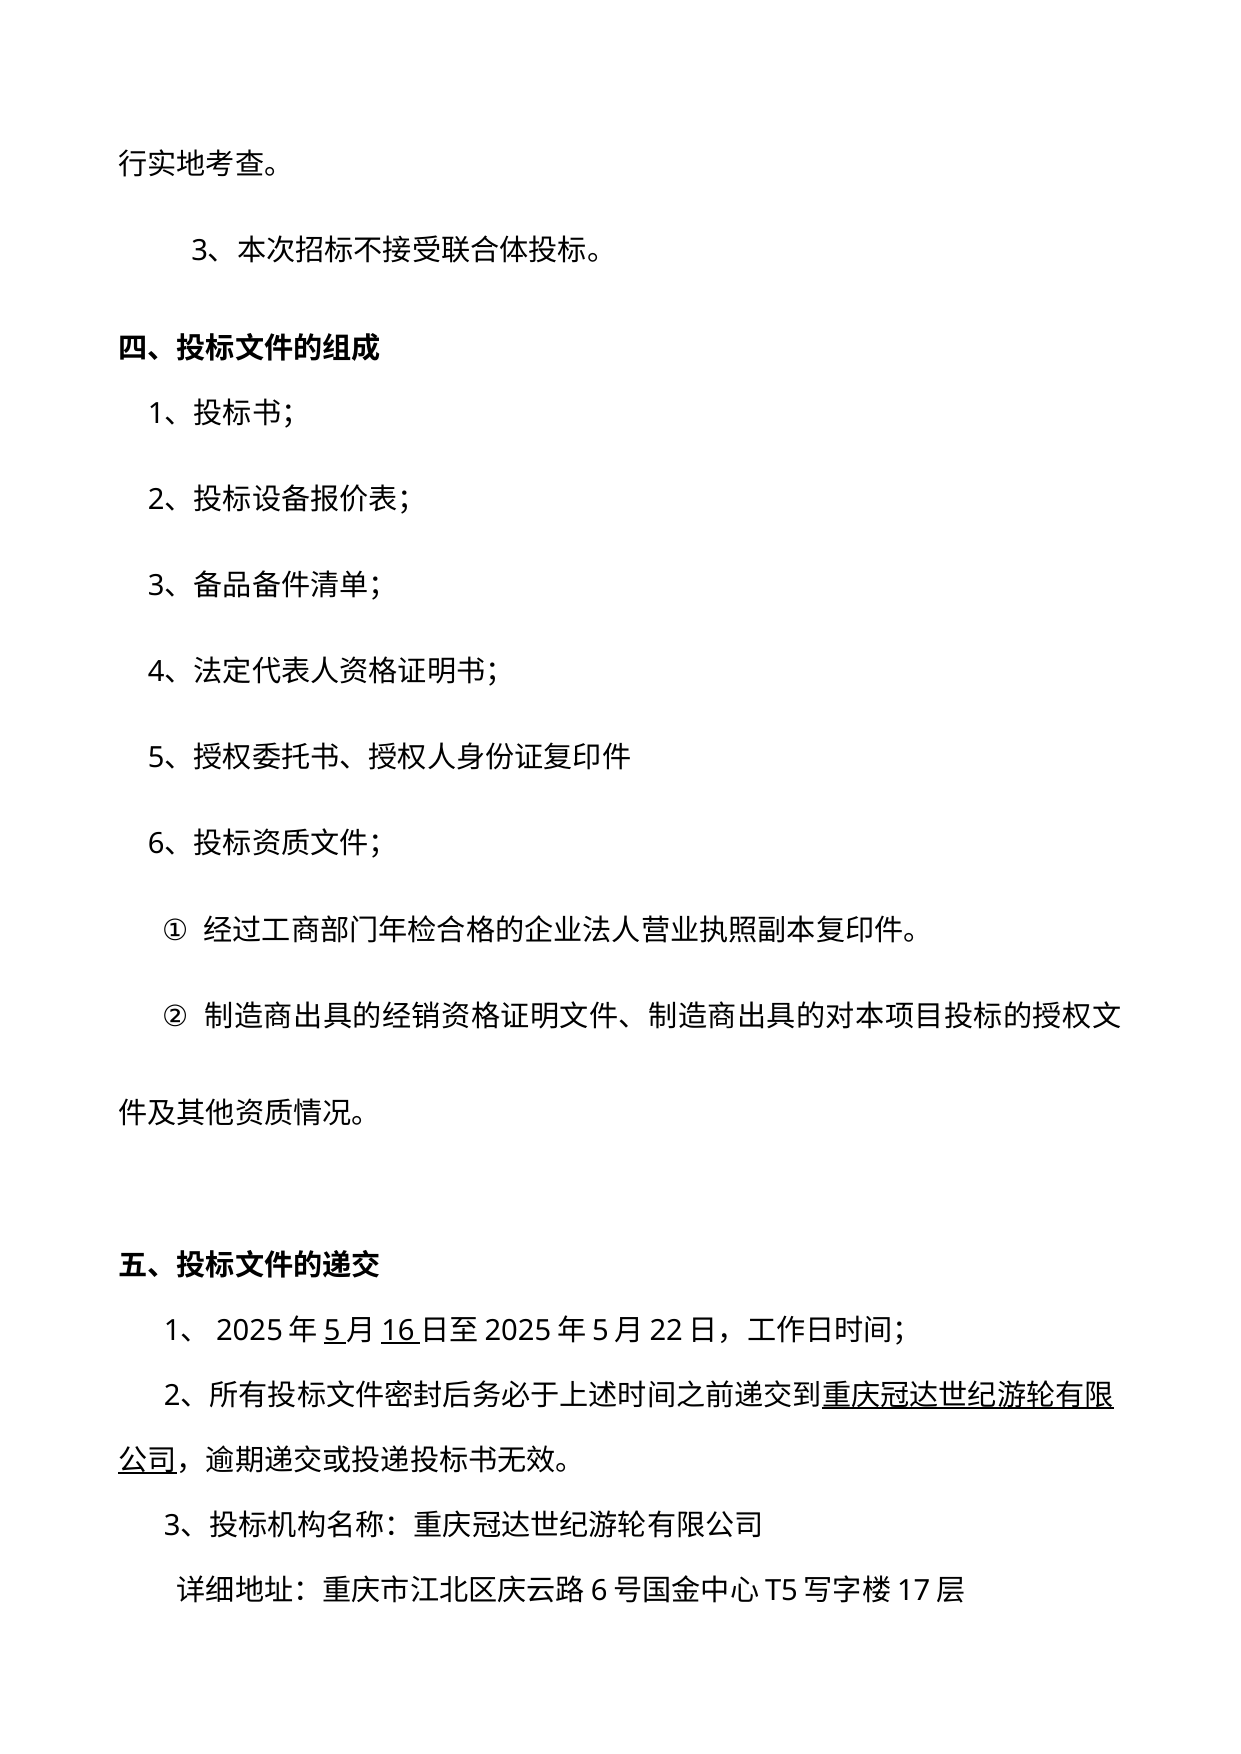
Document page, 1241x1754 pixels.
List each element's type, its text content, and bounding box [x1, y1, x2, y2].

text ② 制造商出具的经销资格证明文件、制造商出具的对本项目投标的授权文件及其他资质情况。 [118, 981, 1122, 1144]
text 2、投标设备报价表； [148, 464, 1122, 529]
text 四、投标文件的组成 [118, 313, 1122, 378]
text 1、投标书； [148, 378, 1122, 443]
text 6、投标资质文件； [148, 809, 1122, 874]
text ① 经过工商部门年检合格的企业法人营业执照副本复印件。 [118, 895, 1122, 960]
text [118, 129, 1137, 194]
text 五、投标文件的递交 [118, 1230, 1122, 1295]
text 4、法定代表人资格证明书； [148, 637, 1122, 702]
text 1、 2025年5月16日至2025年5月22日，工作日时间； [118, 1295, 1122, 1360]
text 3、投标机构名称：重庆冠达世纪游轮有限公司 [118, 1490, 1122, 1555]
text 详细地址：重庆市江北区庆云路6号国金中心T5写字楼17层 [118, 1555, 1137, 1620]
text 2、所有投标文件密封后务必于上述时间之前递交到重庆冠达世纪游轮有限公司，逾期递交或投递投标书无效。 [118, 1360, 1122, 1490]
text 5、授权委托书、授权人身份证复印件 [148, 723, 1122, 788]
text 3、本次招标不接受联合体投标。 [118, 216, 1122, 281]
text 3、备品备件清单； [148, 550, 1122, 615]
